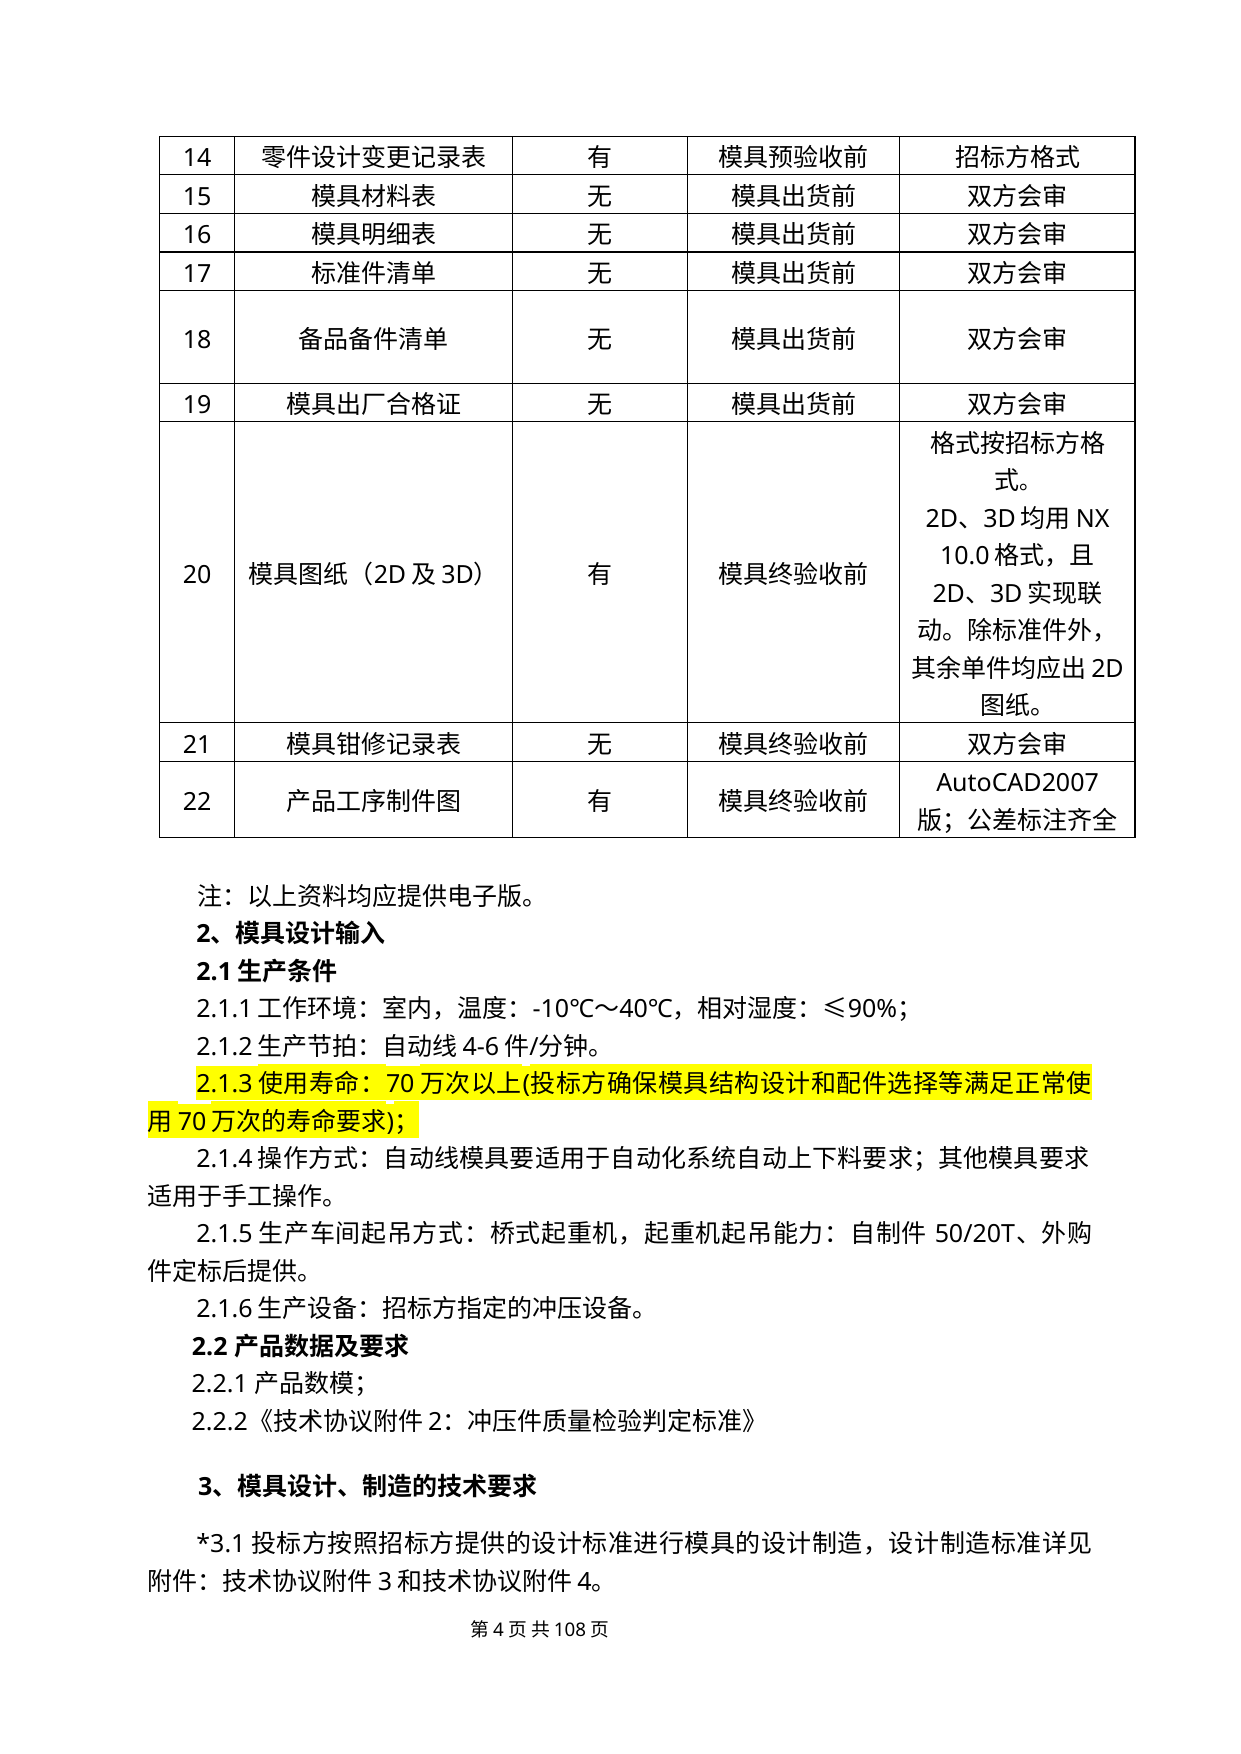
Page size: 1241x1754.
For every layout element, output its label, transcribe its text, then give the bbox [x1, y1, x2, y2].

table_cell 模具出货前 [688, 291, 899, 383]
table_cell 模具出货前 [688, 384, 899, 421]
table_cell 模具明细表 [235, 214, 512, 251]
table_cell 模具预验收前 [688, 137, 899, 174]
table_cell 19 [160, 384, 234, 421]
table_cell 模具出厂合格证 [235, 384, 512, 421]
text 2.2 产品数据及要求 [148, 1325, 1092, 1363]
table_cell 21 [160, 723, 234, 761]
table_cell 无 [513, 253, 687, 290]
text 3、模具设计、制造的技术要求 [148, 1454, 1092, 1506]
text 2.1.4操作方式：自动线模具要适用于自动化系统自动上下料要求；其他模具要求适用于手工操作。 [148, 1138, 1092, 1213]
text 2.1.2生产节拍：自动线4-6件/分钟。 [148, 1025, 1092, 1063]
table_cell 15 [160, 175, 234, 213]
table_cell 有 [513, 762, 687, 837]
table_cell 模具终验收前 [688, 762, 899, 837]
table_cell 无 [513, 384, 687, 421]
table_cell 双方会审 [900, 214, 1134, 251]
table_cell 双方会审 [900, 723, 1134, 761]
table_cell 模具钳修记录表 [235, 723, 512, 761]
text 2.1.1工作环境：室内，温度：-10℃～40℃，相对湿度：≤90%； [148, 988, 1092, 1025]
table_cell 产品工序制件图 [235, 762, 512, 837]
text 2.1.5生产车间起吊方式：桥式起重机，起重机起吊能力：自制件50/20T、外购件定标后提供。 [148, 1213, 1092, 1288]
table_cell 双方会审 [900, 253, 1134, 290]
table_cell 无 [513, 175, 687, 213]
table_cell 模具出货前 [688, 175, 899, 213]
table_cell 标准件清单 [235, 253, 512, 290]
table_cell 18 [160, 291, 234, 383]
table_cell 有 [513, 137, 687, 174]
text 2、模具设计输入 [148, 913, 1092, 950]
table_cell 零件设计变更记录表 [235, 137, 512, 174]
table_cell 模具材料表 [235, 175, 512, 213]
table_cell 模具出货前 [688, 214, 899, 251]
table_cell 双方会审 [900, 384, 1134, 421]
table_cell 17 [160, 253, 234, 290]
table_cell 无 [513, 723, 687, 761]
table_cell 模具终验收前 [688, 422, 899, 722]
text 2.1.6生产设备：招标方指定的冲压设备。 [148, 1288, 1092, 1325]
table_cell 备品备件清单 [235, 291, 512, 383]
table_cell 模具图纸（2D及3D） [235, 422, 512, 722]
table_cell 16 [160, 214, 234, 251]
table_cell 无 [513, 291, 687, 383]
table_cell 模具终验收前 [688, 723, 899, 761]
table_cell AutoCAD2007版；公差标注齐全 [900, 762, 1134, 837]
table_cell 双方会审 [900, 291, 1134, 383]
table_cell 无 [513, 214, 687, 251]
table_cell 格式按招标方格式。 2D、3D均用NX 10.0格式，且2D、3D实现联动。除标准件外，其余单件均应出2D图纸。 [900, 422, 1134, 722]
text 2.1.3使用寿命：70万次以上(投标方确保模具结构设计和配件选择等满足正常使用70万次的寿命要求)； [148, 1063, 1092, 1138]
table_cell 14 [160, 137, 234, 174]
table_cell 模具出货前 [688, 253, 899, 290]
text 注：以上资料均应提供电子版。 [148, 875, 1092, 913]
table_cell 20 [160, 422, 234, 722]
table_cell 有 [513, 422, 687, 722]
text 2.2.1 产品数模； [148, 1363, 1092, 1400]
text *3.1投标方按照招标方提供的设计标准进行模具的设计制造，设计制造标准详见附件：技术协议附件3和技术协议附件4。 [148, 1522, 1092, 1597]
table_cell 双方会审 [900, 175, 1134, 213]
table_cell 22 [160, 762, 234, 837]
text 2.2.2《技术协议附件2：冲压件质量检验判定标准》 [148, 1400, 1092, 1438]
table_cell 招标方格式 [900, 137, 1134, 174]
text 2.1生产条件 [148, 950, 1092, 988]
